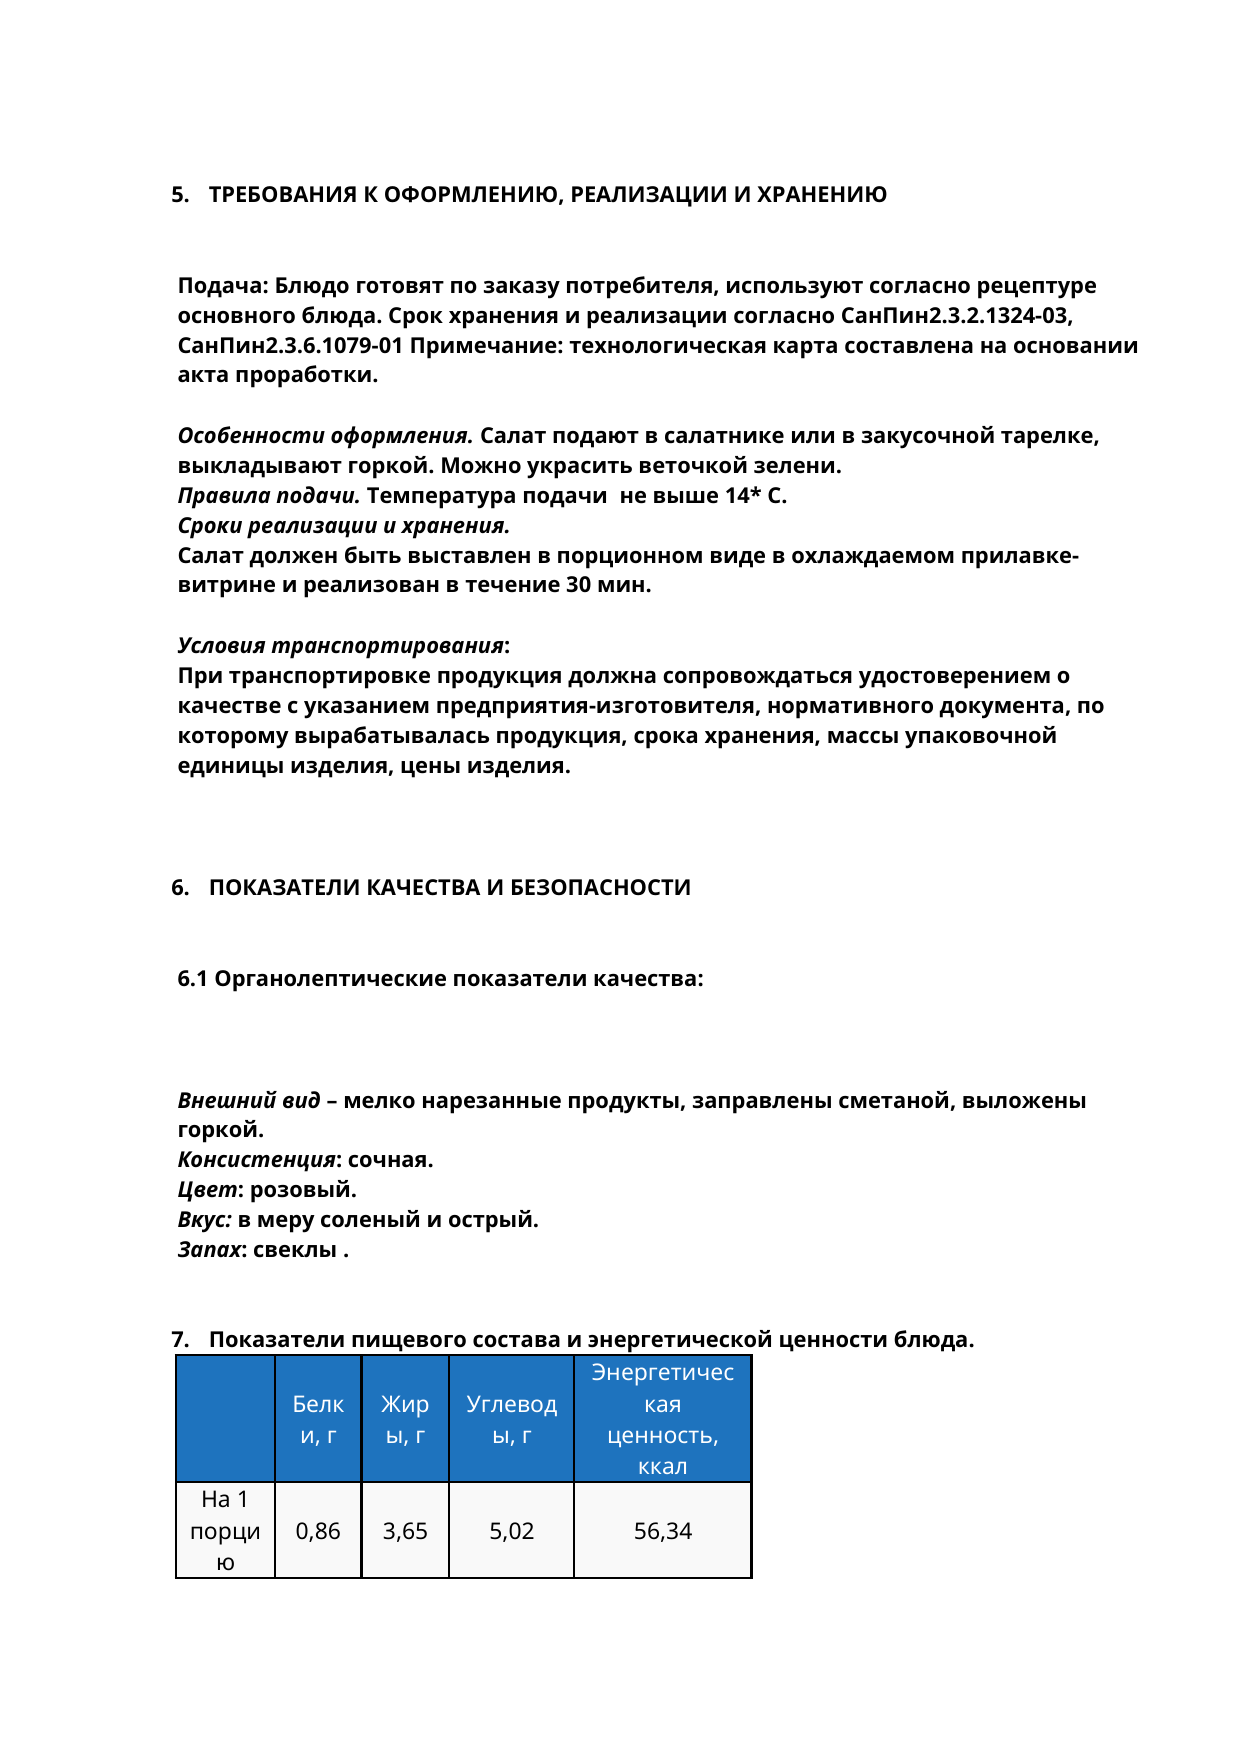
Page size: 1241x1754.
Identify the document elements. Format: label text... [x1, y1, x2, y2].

table_header Жиры, г [363, 1356, 448, 1481]
list ПОКАЗАТЕЛИ КАЧЕСТВА И БЕЗОПАСНОСТИ [171, 872, 1152, 901]
text Подача: Блюдо готовят по заказу потребителя, используют согласно рецептуре основного блюда. Срок хранения и реализации согласно СанПин2.3.2.1324-03, СанПин2.3.6.1079-01 Примечание: технологическая карта составлена на основании акта проработки. [177, 270, 1152, 389]
text Условия транспортирования: [177, 630, 1152, 660]
table_cell 56,34 [575, 1483, 750, 1577]
text Сроки реализации и хранения. [177, 510, 1152, 539]
list ТРЕБОВАНИЯ К ОФОРМЛЕНИЮ, РЕАЛИЗАЦИИ И ХРАНЕНИЮ [171, 179, 1152, 209]
text Особенности оформления. Салат подают в салатнике или в закусочной тарелке, выкладывают горкой. Можно украсить веточкой зелени. [177, 420, 1152, 480]
table_header Белки, г [276, 1356, 360, 1481]
table_header Энергетическая ценность, ккал [575, 1356, 750, 1481]
table_header [177, 1356, 274, 1481]
text Консистенция: сочная. [177, 1144, 1152, 1174]
table_cell 5,02 [450, 1483, 573, 1577]
text Правила подачи. Температура подачи не выше 14* С. [177, 480, 1152, 510]
table_cell 3,65 [363, 1483, 448, 1577]
text Вкус: в меру соленый и острый. [177, 1204, 1152, 1233]
text Запах: свеклы . [177, 1233, 1152, 1263]
list Показатели пищевого состава и энергетической ценности блюда. [171, 1324, 1152, 1354]
text 6.1 Органолептические показатели качества: [177, 962, 1152, 992]
text Внешний вид – мелко нарезанные продукты, заправлены сметаной, выложены горкой. [177, 1084, 1152, 1144]
text Цвет: розовый. [177, 1174, 1152, 1204]
table_cell 0,86 [276, 1483, 360, 1577]
table_header Углеводы, г [450, 1356, 573, 1481]
text Салат должен быть выставлен в порционном виде в охлаждаемом прилавке-витрине и реализован в течение 30 мин. [177, 539, 1152, 599]
table_cell На 1 порцию [177, 1483, 274, 1577]
text При транспортировке продукция должна сопровождаться удостоверением о качестве с указанием предприятия-изготовителя, нормативного документа, по которому вырабатывалась продукция, срока хранения, массы упаковочной единицы изделия, цены изделия. [177, 660, 1152, 779]
